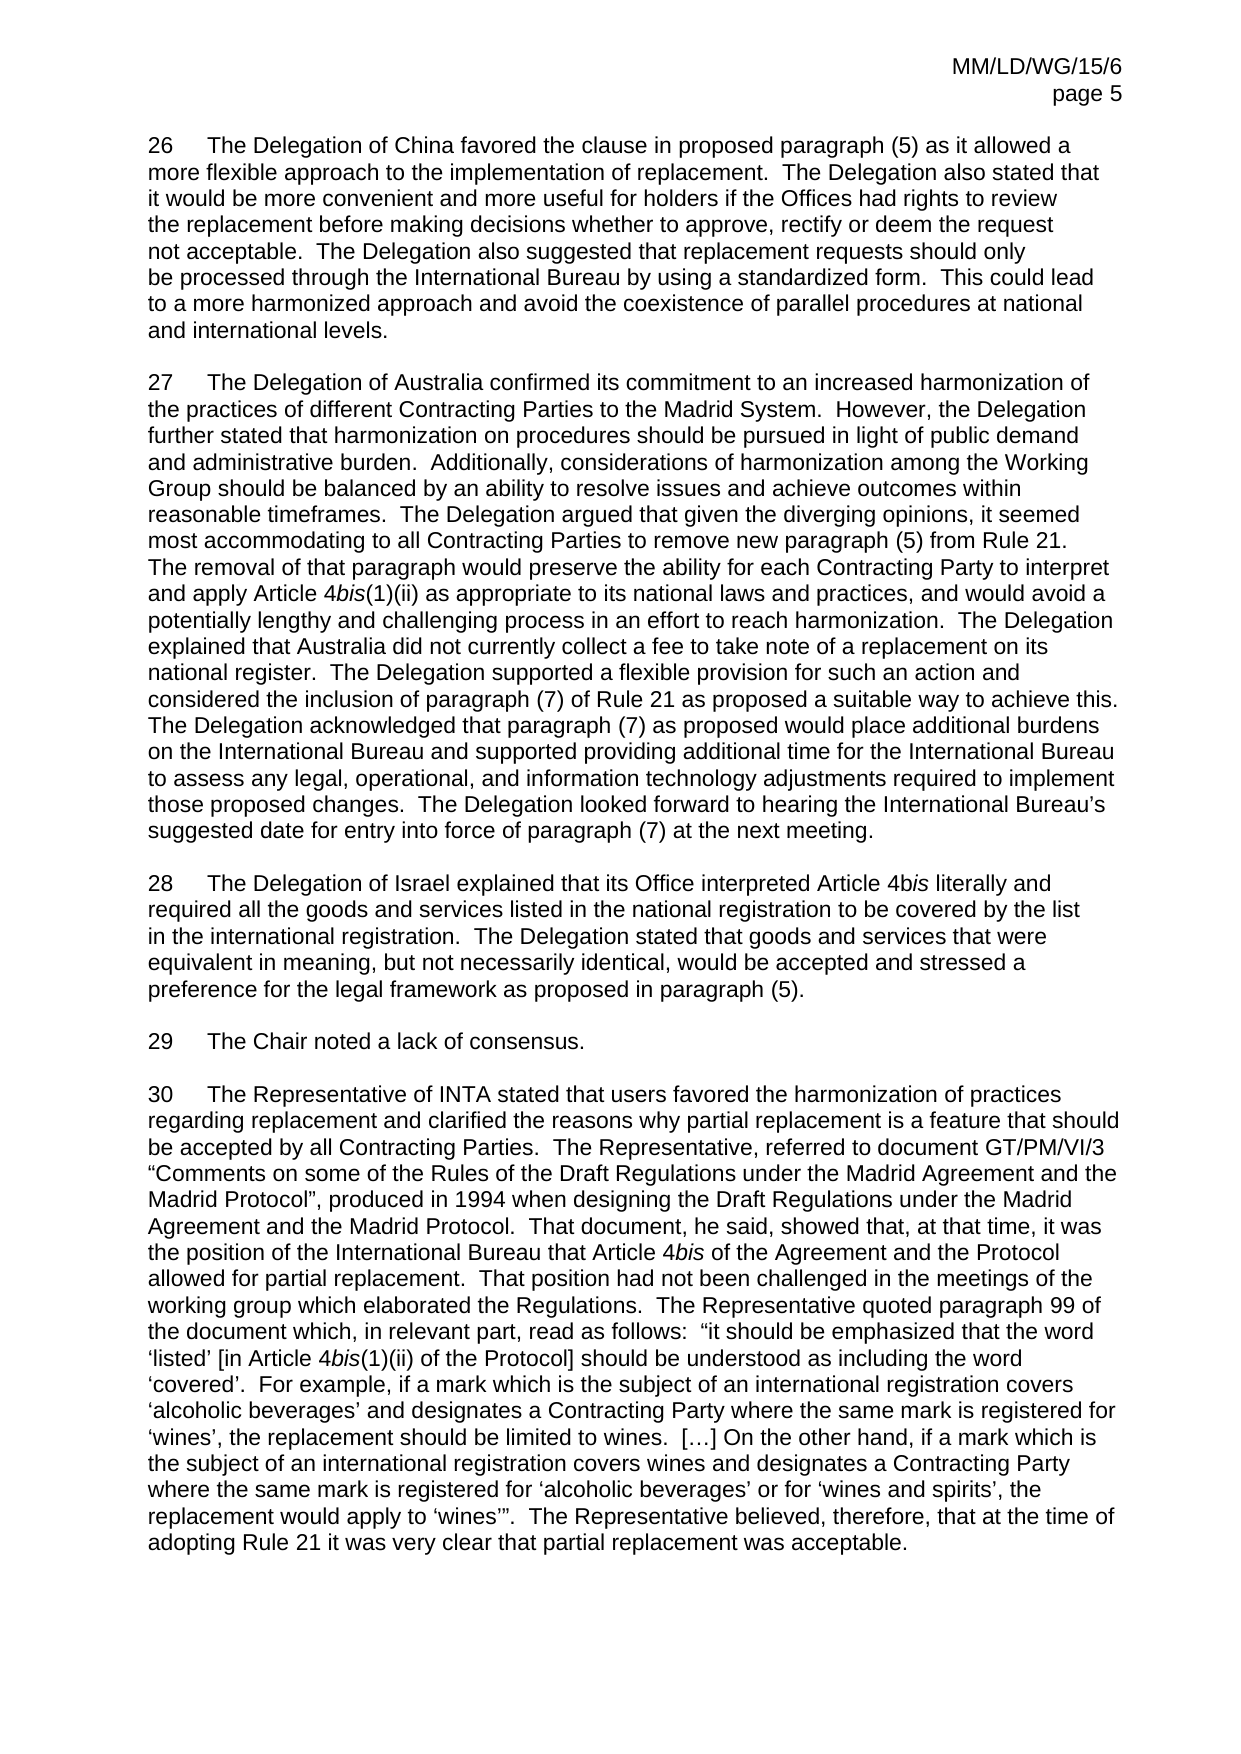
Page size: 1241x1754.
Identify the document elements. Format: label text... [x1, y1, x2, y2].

text The Delegation of Israel explained that its Office interpreted Article 4bis literally and required all the goods and services listed in the national registration to be covered by the list in the international registration. The Delegation stated that goods and services that were equivalent in meaning, but not necessarily identical, would be accepted and stressed a preference for the legal framework as proposed in paragraph (5). [148, 870, 1122, 1002]
text The Delegation of China favored the clause in proposed paragraph (5) as it allowed a more flexible approach to the implementation of replacement. The Delegation also stated that it would be more convenient and more useful for holders if the Offices had rights to review the replacement before making decisions whether to approve, rectify or deem the request not acceptable. The Delegation also suggested that replacement requests should only be processed through the International Bureau by using a standardized form. This could lead to a more harmonized approach and avoid the coexistence of parallel procedures at national and international levels. [148, 132, 1122, 343]
text The Delegation of Australia confirmed its commitment to an increased harmonization of the practices of different Contracting Parties to the Madrid System. However, the Delegation further stated that harmonization on procedures should be pursued in light of public demand and administrative burden. Additionally, considerations of harmonization among the Working Group should be balanced by an ability to resolve issues and achieve outcomes within reasonable timeframes. The Delegation argued that given the diverging opinions, it seemed most accommodating to all Contracting Parties to remove new paragraph (5) from Rule 21. The removal of that paragraph would preserve the ability for each Contracting Party to interpret and apply Article 4bis(1)(ii) as appropriate to its national laws and practices, and would avoid a potentially lengthy and challenging process in an effort to reach harmonization. The Delegation explained that Australia did not currently collect a fee to take note of a replacement on its national register. The Delegation supported a flexible provision for such an action and considered the inclusion of paragraph (7) of Rule 21 as proposed a suitable way to achieve this. The Delegation acknowledged that paragraph (7) as proposed would place additional burdens on the International Bureau and supported providing additional time for the International Bureau to assess any legal, operational, and information technology adjustments required to implement those proposed changes. The Delegation looked forward to hearing the International Bureau’s suggested date for entry into force of paragraph (7) at the next meeting. [148, 369, 1122, 844]
text The Chair noted a lack of consensus. [148, 1028, 1122, 1054]
text The Representative of INTA stated that users favored the harmonization of practices regarding replacement and clarified the reasons why partial replacement is a feature that should be accepted by all Contracting Parties. The Representative, referred to document GT/PM/VI/3 “Comments on some of the Rules of the Draft Regulations under the Madrid Agreement and the Madrid Protocol”, produced in 1994 when designing the Draft Regulations under the Madrid Agreement and the Madrid Protocol. That document, he said, showed that, at that time, it was the position of the International Bureau that Article 4bis of the Agreement and the Protocol allowed for partial replacement. That position had not been challenged in the meetings of the working group which elaborated the Regulations. The Representative quoted paragraph 99 of the document which, in relevant part, read as follows: “it should be emphasized that the word ‘listed’ [in Article 4bis(1)(ii) of the Protocol] should be understood as including the word ‘covered’. For example, if a mark which is the subject of an international registration covers ‘alcoholic beverages’ and designates a Contracting Party where the same mark is registered for ‘wines’, the replacement should be limited to wines. […] On the other hand, if a mark which is the subject of an international registration covers wines and designates a Contracting Party where the same mark is registered for ‘alcoholic beverages’ or for ‘wines and spirits’, the replacement would apply to ‘wines’”. The Representative believed, therefore, that at the time of adopting Rule 21 it was very clear that partial replacement was acceptable. [148, 1081, 1122, 1555]
